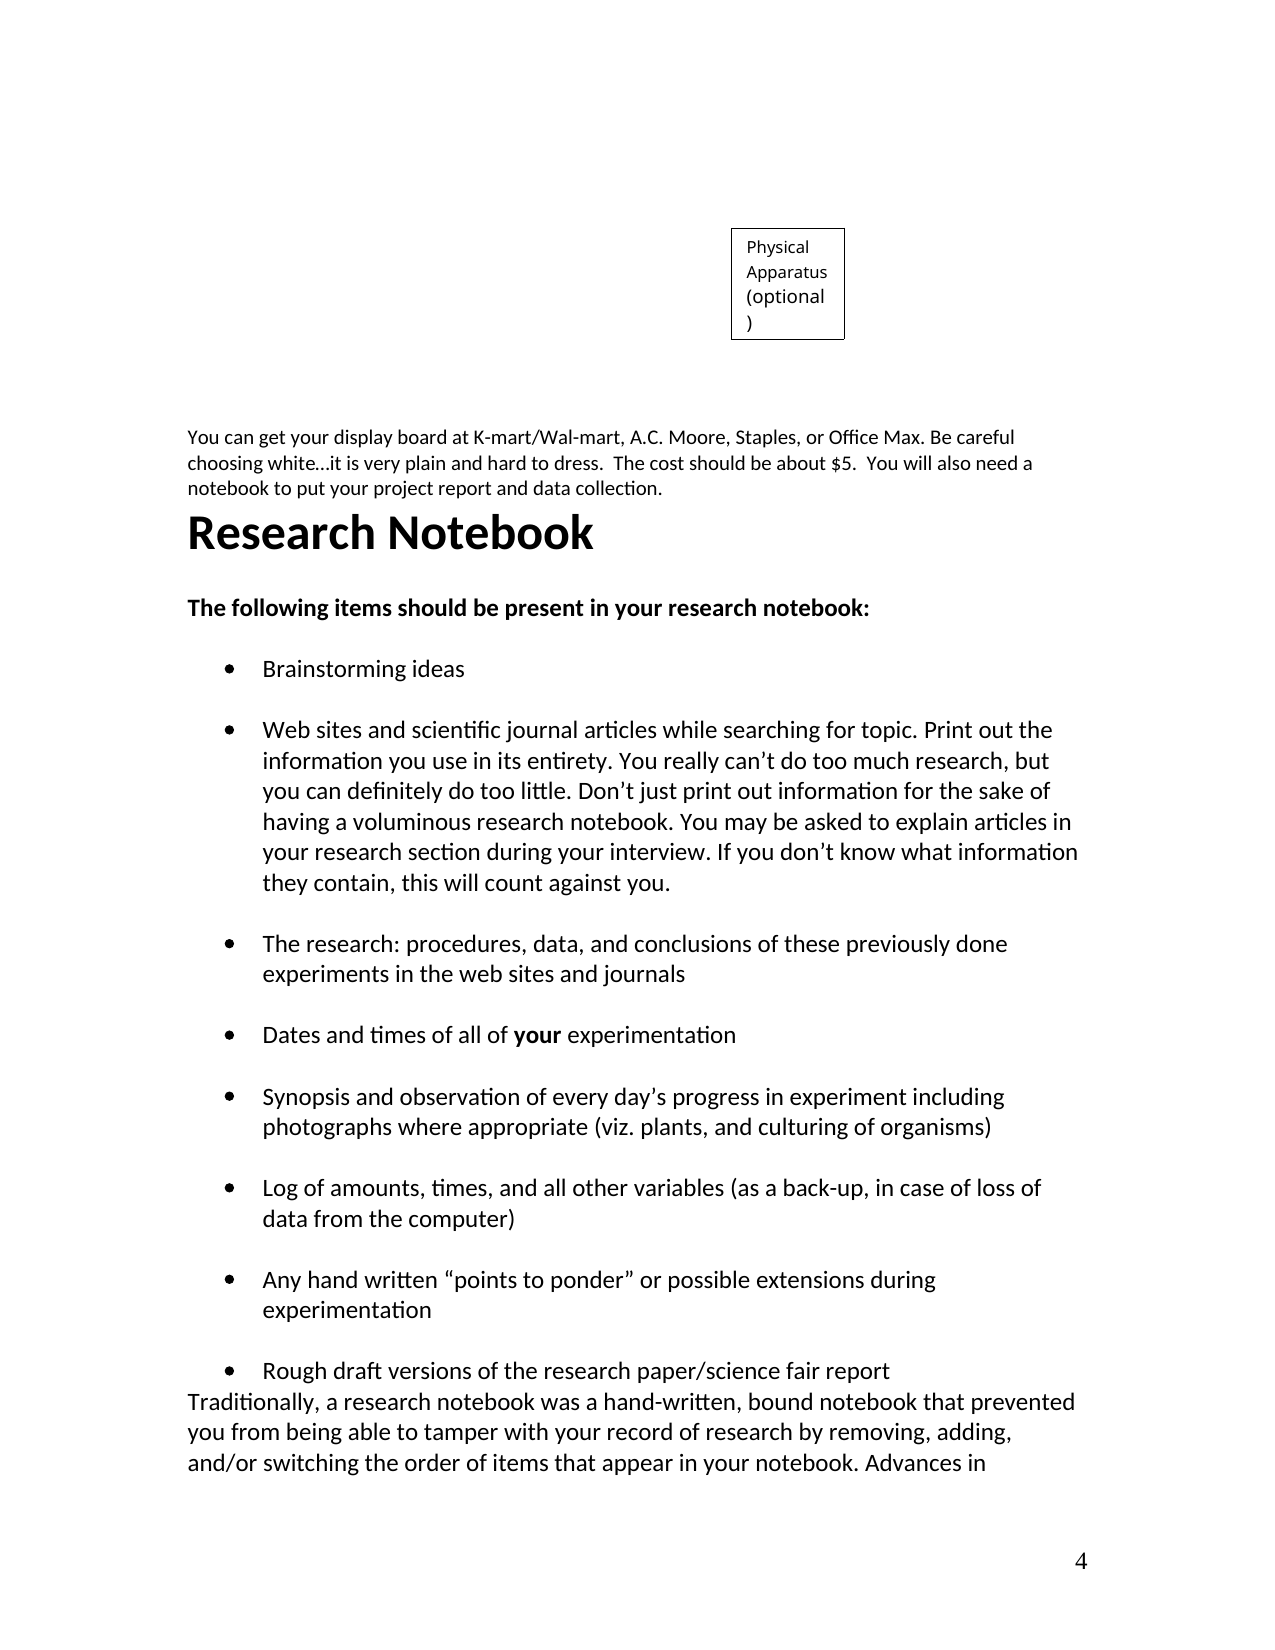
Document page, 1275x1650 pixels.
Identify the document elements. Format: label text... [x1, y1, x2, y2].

text The following items should be present in your research notebook: [187, 592, 1087, 623]
list Log of amounts, times, and all other variables (as a back-up, in case of loss of data from the computer) [225, 1172, 1087, 1233]
title Research Notebook [187, 501, 1087, 562]
list Brainstorming ideas [225, 653, 1087, 684]
list Synopsis and observation of every day’s progress in experiment including photographs where appropriate (viz. plants, and culturing of organisms) [225, 1081, 1087, 1142]
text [187, 1386, 1087, 1477]
list Dates and times of all of your experimentation [225, 1020, 1087, 1050]
list Any hand written “points to ponder” or possible extensions during experimentation [225, 1264, 1087, 1325]
list Web sites and scientific journal articles while searching for topic. Print out the information you use in its entirety. You really can’t do too much research, but you can definitely do too little. Don’t just print out information for the sake of having a voluminous research notebook. You may be asked to explain articles in your research section during your interview. If you don’t know what information they contain, this will count against you. [225, 714, 1087, 898]
text You can get your display board at K-mart/Wal-mart, A.C. Moore, Staples, or Office Max. Be careful choosing white…it is very plain and hard to dress. The cost should be about $5. You will also need a notebook to put your project report and data collection. [187, 424, 1087, 501]
list Rough draft versions of the research paper/science fair report [225, 1355, 1087, 1386]
list The research: procedures, data, and conclusions of these previously done experiments in the web sites and journals [225, 928, 1087, 989]
